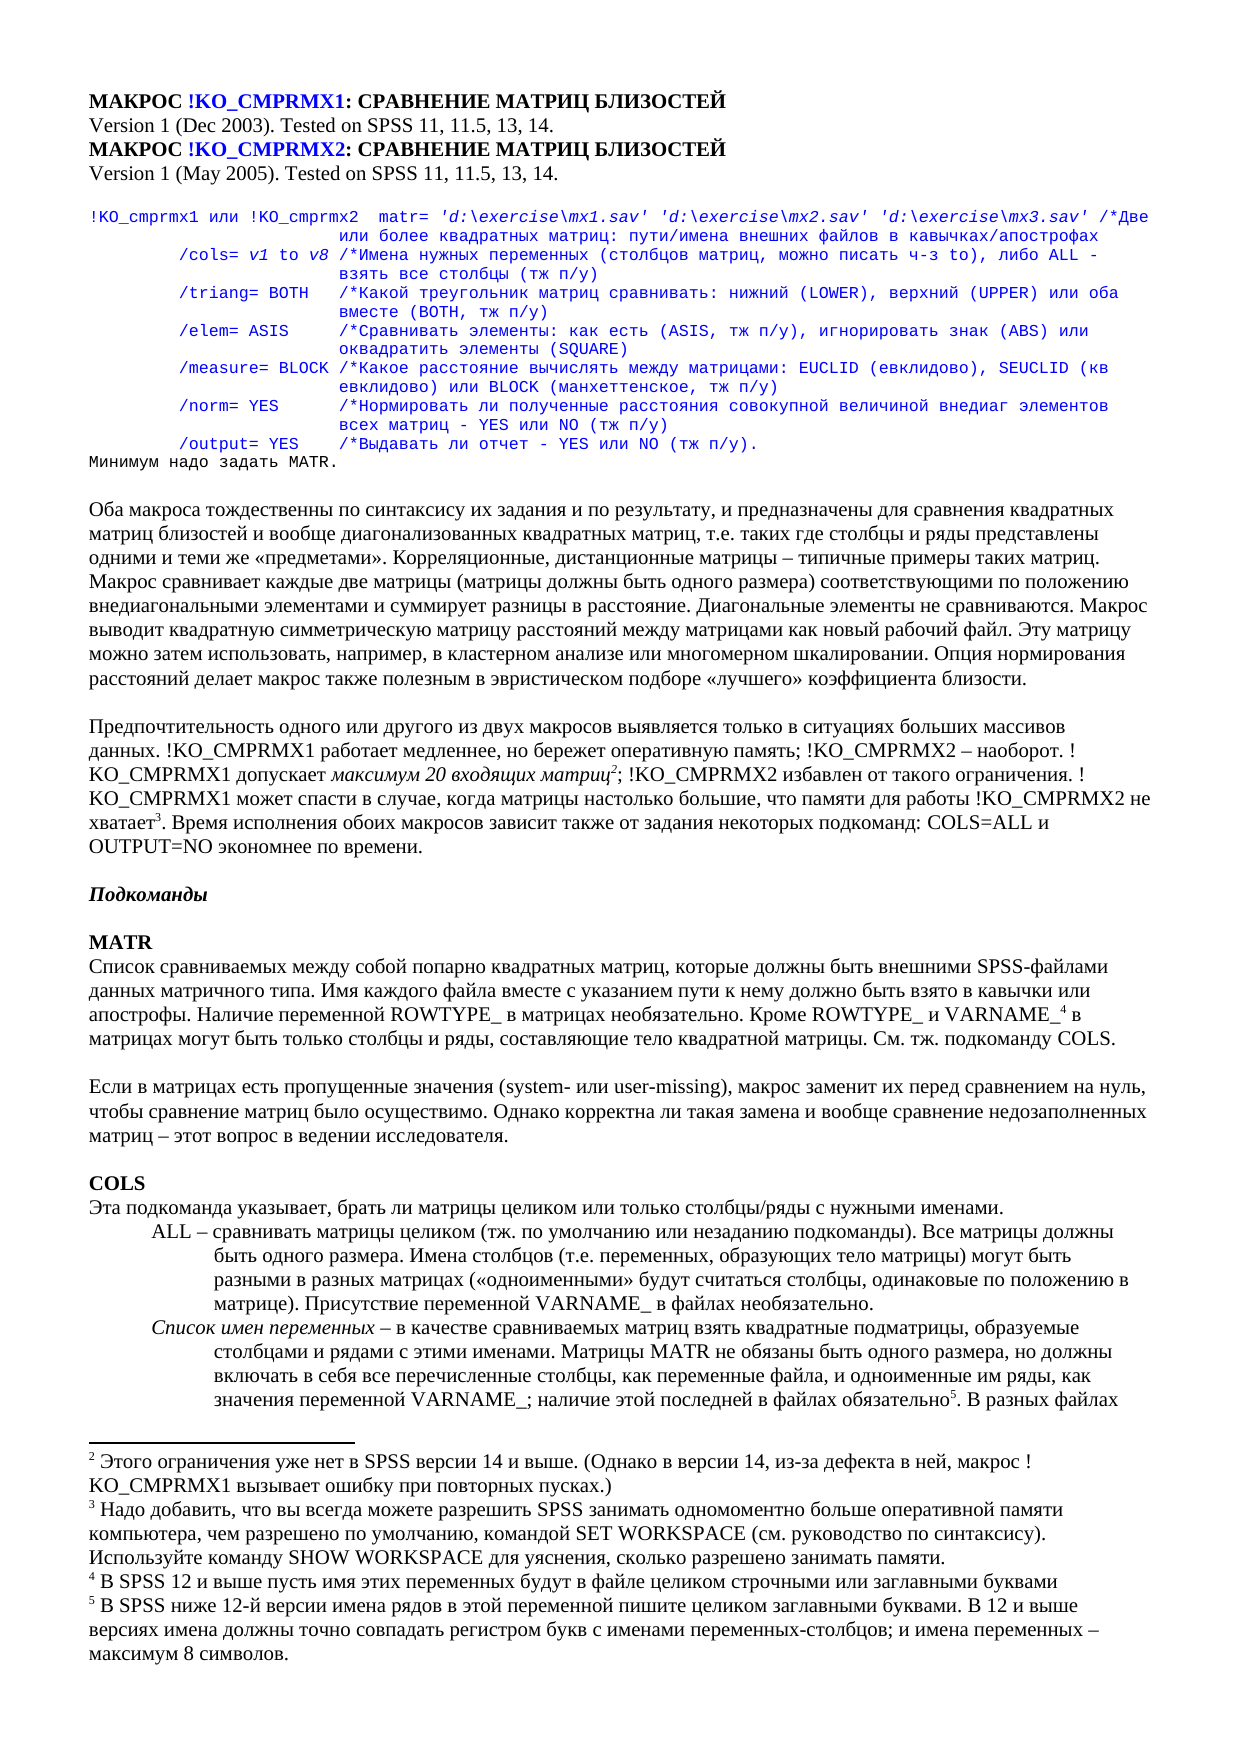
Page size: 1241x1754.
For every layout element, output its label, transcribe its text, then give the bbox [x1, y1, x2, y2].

text Если в матрицах есть пропущенные значения (system- или user-missing), макрос заменит их перед сравнением на нуль, чтобы сравнение матриц было осуществимо. Однако корректна ли такая замена и вообще сравнение недозаполненных матриц – этот вопрос в ведении исследователя. [89, 1074, 1152, 1147]
subtitle COLS [89, 1171, 1152, 1195]
text Version 1 (May 2005). Tested on SPSS 11, 11.5, 13, 14. [89, 161, 1152, 185]
text /cols= v1 to v8 /*Имена нужных переменных (столбцов матриц, можно писать ч-з to), либо ALL - взять все столбцы (тж п/у) [89, 247, 1152, 284]
text /output= YES /*Выдавать ли отчет - YES или NO (тж п/у). [89, 435, 1152, 454]
text Оба макроса тождественны по синтаксису их задания и по результату, и предназначены для сравнения квадратных матриц близостей и вообще диагонализованных квадратных матриц, т.е. таких где столбцы и ряды представлены одними и теми же «предметами». Корреляционные, дистанционные матрицы – типичные примеры таких матриц. Макрос сравнивает каждые две матрицы (матрицы должны быть одного размера) соответствующими по положению внедиагональными элементами и суммирует разницы в расстояние. Диагональные элементы не сравниваются. Макрос выводит квадратную симметрическую матрицу расстояний между матрицами как новый рабочий файл. Эту матрицу можно затем использовать, например, в кластерном анализе или многомерном шкалировании. Опция нормирования расстояний делает макрос также полезным в эвристическом подборе «лучшего» коэффициента близости. [89, 497, 1152, 689]
text /triang= BOTH /*Какой треугольник матриц сравнивать: нижний (LOWER), верхний (UPPER) или оба вместе (BOTH, тж п/у) [89, 284, 1152, 322]
text Минимум надо задать MATR. [89, 454, 1152, 473]
text Список сравниваемых между собой попарно квадратных матриц, которые должны быть внешними SPSS-файлами данных матричного типа. Имя каждого файла вместе с указанием пути к нему должно быть взято в кавычки или апострофы. Наличие переменной ROWTYPE_ в матрицах необязательно. Кроме ROWTYPE_ и VARNAME_ в матрицах могут быть только столбцы и ряды, составляющие тело квадратной матрицы. См. тж. подкоманду COLS. [89, 954, 1152, 1050]
text /elem= ASIS /*Сравнивать элементы: как есть (ASIS, тж п/у), игнорировать знак (ABS) или оквадратить элементы (SQUARE) [89, 322, 1152, 360]
text /norm= YES /*Нормировать ли полученные расстояния совокупной величиной внедиаг элементов всех матриц - YES или NO (тж п/у) [89, 397, 1152, 435]
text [151, 1315, 1152, 1411]
subtitle MATR [89, 930, 1152, 954]
text Эта подкоманда указывает, брать ли матрицы целиком или только столбцы/ряды с нужными именами. [89, 1195, 1152, 1219]
text Предпочтительность одного или другого из двух макросов выявляется только в ситуациях больших массивов данных. !KO_CMPRMX1 работает медленнее, но бережет оперативную память; !KO_CMPRMX2 – наоборот. !KO_CMPRMX1 допускает максимум 20 входящих матриц; !KO_CMPRMX2 избавлен от такого ограничения. !KO_CMPRMX1 может спасти в случае, когда матрицы настолько большие, что памяти для работы !KO_CMPRMX2 не хватает. Время исполнения обоих макросов зависит также от задания некоторых подкоманд: COLS=ALL и OUTPUT=NO экономнее по времени. [89, 713, 1152, 858]
text /measure= BLOCK /*Какое расстояние вычислять между матрицами: EUCLID (евклидово), SEUCLID (кв евклидово) или BLOCK (манхеттенское, тж п/у) [89, 360, 1152, 397]
text Version 1 (Dec 2003). Tested on SPSS 11, 11.5, 13, 14. [89, 113, 1152, 137]
subtitle МАКРОС !KO_CMPRMX1: СРАВНЕНИЕ МАТРИЦ БЛИЗОСТЕЙ [89, 89, 1152, 113]
text ALL – сравнивать матрицы целиком (тж. по умолчанию или незаданию подкоманды). Все матрицы должны быть одного размера. Имена столбцов (т.е. переменных, образующих тело матрицы) могут быть разными в разных матрицах («одноименными» будут считаться столбцы, одинаковые по положению в матрице). Присутствие переменной VARNAME_ в файлах необязательно. [151, 1219, 1152, 1315]
text Подкоманды [89, 882, 1152, 906]
text !KO_cmprmx1 или !KO_cmprmx2 matr= 'd:\exercise\mx1.sav' 'd:\exercise\mx2.sav' 'd:\exercise\mx3.sav' /*Две или более квадратных матриц: пути/имена внешних файлов в кавычках/апострофах [89, 209, 1152, 247]
text МАКРОС !KO_CMPRMX2: СРАВНЕНИЕ МАТРИЦ БЛИЗОСТЕЙ [89, 137, 1152, 161]
